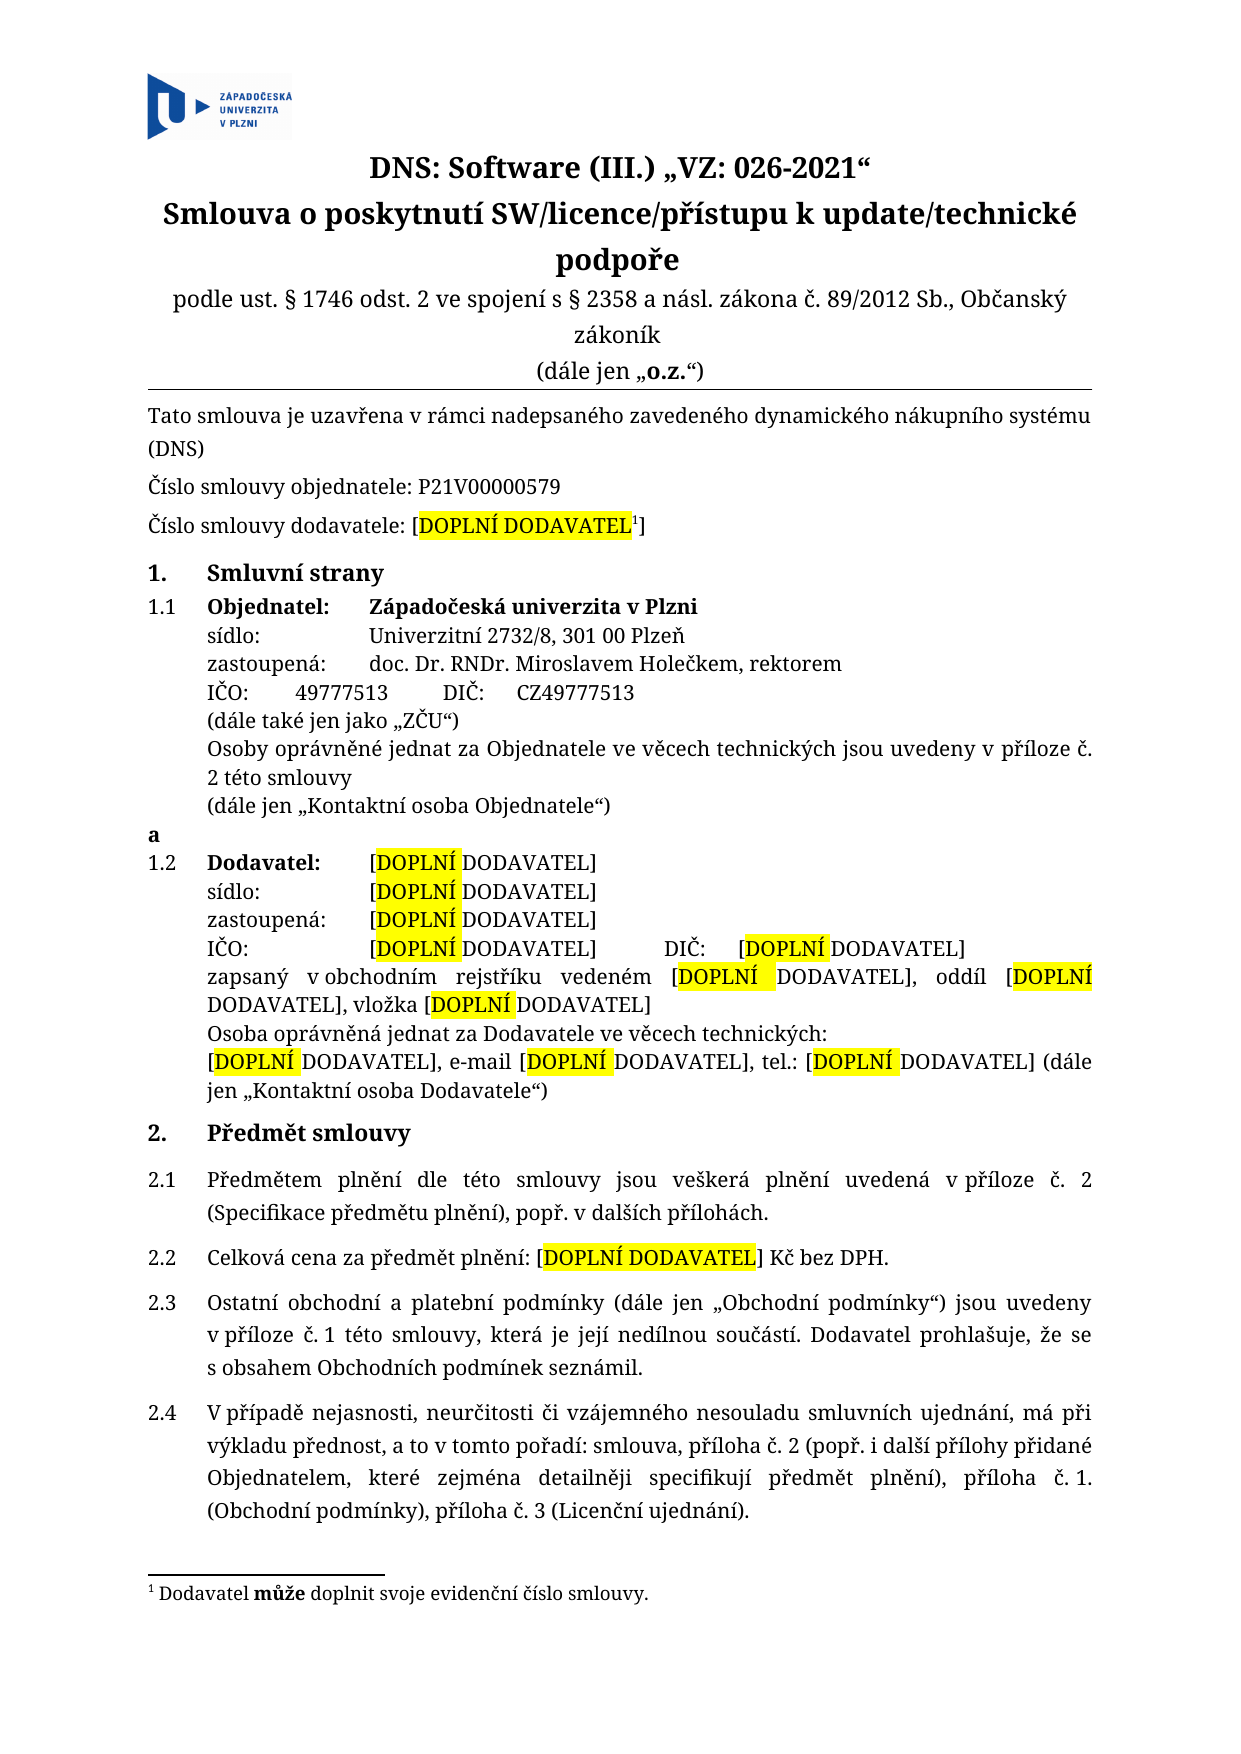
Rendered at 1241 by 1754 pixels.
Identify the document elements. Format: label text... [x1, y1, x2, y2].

text (dále jen „Kontaktní osoba Objednatele“) [207, 791, 1092, 820]
text Osoba oprávněná jednat za Dodavatele ve věcech technických: [207, 1019, 1092, 1047]
text IČO: [DOPLNÍ DODAVATEL] DIČ: [DOPLNÍ DODAVATEL] [830, 934, 1092, 962]
list Celková cena za předmět plnění: [DOPLNÍ DODAVATEL] Kč bez DPH. [148, 1243, 543, 1271]
text IČO: 49777513 DIČ: CZ49777513 [207, 678, 1092, 706]
text [DOPLNÍ DODAVATEL], e-mail [DOPLNÍ DODAVATEL], tel.: [DOPLNÍ DODAVATEL] (dále jen „Kontaktní osoba Dodavatele“) [207, 1047, 1092, 1104]
text zastoupená: [DOPLNÍ DODAVATEL] [207, 905, 376, 934]
text Tato smlouva je uzavřena v rámci nadepsaného zavedeného dynamického nákupního systému (DNS) [148, 401, 1092, 462]
text IČO: [DOPLNÍ DODAVATEL] DIČ: [DOPLNÍ DODAVATEL] [462, 934, 745, 962]
list V případě nejasnosti, neurčitosti či vzájemného nesouladu smluvních ujednání, má při výkladu přednost, a to v tomto pořadí: smlouva, příloha č. 2 (popř. i další přílohy přidané Objednatelem, které zejména detailněji specifikují předmět plnění), příloha č. 1. (Obchodní podmínky), příloha č. 3 (Licenční ujednání). [148, 1398, 1092, 1524]
text Osoby oprávněné jednat za Objednatele ve věcech technických jsou uvedeny v příloze č. 2 této smlouvy [207, 734, 1092, 791]
text Číslo smlouvy dodavatele: [DOPLNÍ DODAVATEL] [632, 511, 1092, 540]
text zapsaný v obchodním rejstříku vedeném [DOPLNÍ DODAVATEL], oddíl [DOPLNÍ DODAVATEL], vložka [DOPLNÍ DODAVATEL] [207, 962, 1092, 1019]
list Dodavatel: [DOPLNÍ DODAVATEL] [148, 848, 376, 877]
text sídlo: [DOPLNÍ DODAVATEL] [462, 877, 1092, 905]
text Číslo smlouvy objednatele: P21V00000579 [148, 472, 1092, 501]
list Předmětem plnění dle této smlouvy jsou veškerá plnění uvedená v příloze č. 2 (Specifikace předmětu plnění), popř. v dalších přílohách. [148, 1165, 1092, 1226]
text sídlo: Univerzitní 2732/8, 301 00 Plzeň [207, 621, 1092, 649]
list Předmět smlouvy [148, 1117, 1092, 1148]
list Dodavatel: [DOPLNÍ DODAVATEL] [462, 848, 1092, 877]
text zastoupená: doc. Dr. RNDr. Miroslavem Holečkem, rektorem [207, 649, 1092, 678]
list Ostatní obchodní a platební podmínky (dále jen „Obchodní podmínky“) jsou uvedeny v příloze č. 1 této smlouvy, která je její nedílnou součástí. Dodavatel prohlašuje, že se s obsahem Obchodních podmínek seznámil. [148, 1288, 1092, 1382]
text DNS: Software (III.) „VZ: 026-2021“ [148, 148, 1092, 187]
list Celková cena za předmět plnění: [DOPLNÍ DODAVATEL] Kč bez DPH. [756, 1243, 1092, 1271]
text (dále také jen jako „ZČU“) [207, 706, 1092, 734]
text IČO: [DOPLNÍ DODAVATEL] DIČ: [DOPLNÍ DODAVATEL] [207, 934, 376, 962]
text Smlouva o poskytnutí SW/licence/přístupu k update/technické podpoře podle ust. § 1746 odst. 2 ve spojení s § 2358 a násl. zákona č. 89/2012 Sb., Občanský zákoník (dále jen „o.z.“) [148, 193, 1092, 389]
text zastoupená: [DOPLNÍ DODAVATEL] [462, 905, 1092, 934]
text a [148, 820, 1092, 848]
text Číslo smlouvy dodavatele: [DOPLNÍ DODAVATEL] [148, 511, 419, 540]
text sídlo: [DOPLNÍ DODAVATEL] [207, 877, 376, 905]
picture [147, 73, 292, 140]
list Objednatel: Západočeská univerzita v Plzni [148, 592, 1092, 621]
list Smluvní strany [148, 556, 1092, 588]
